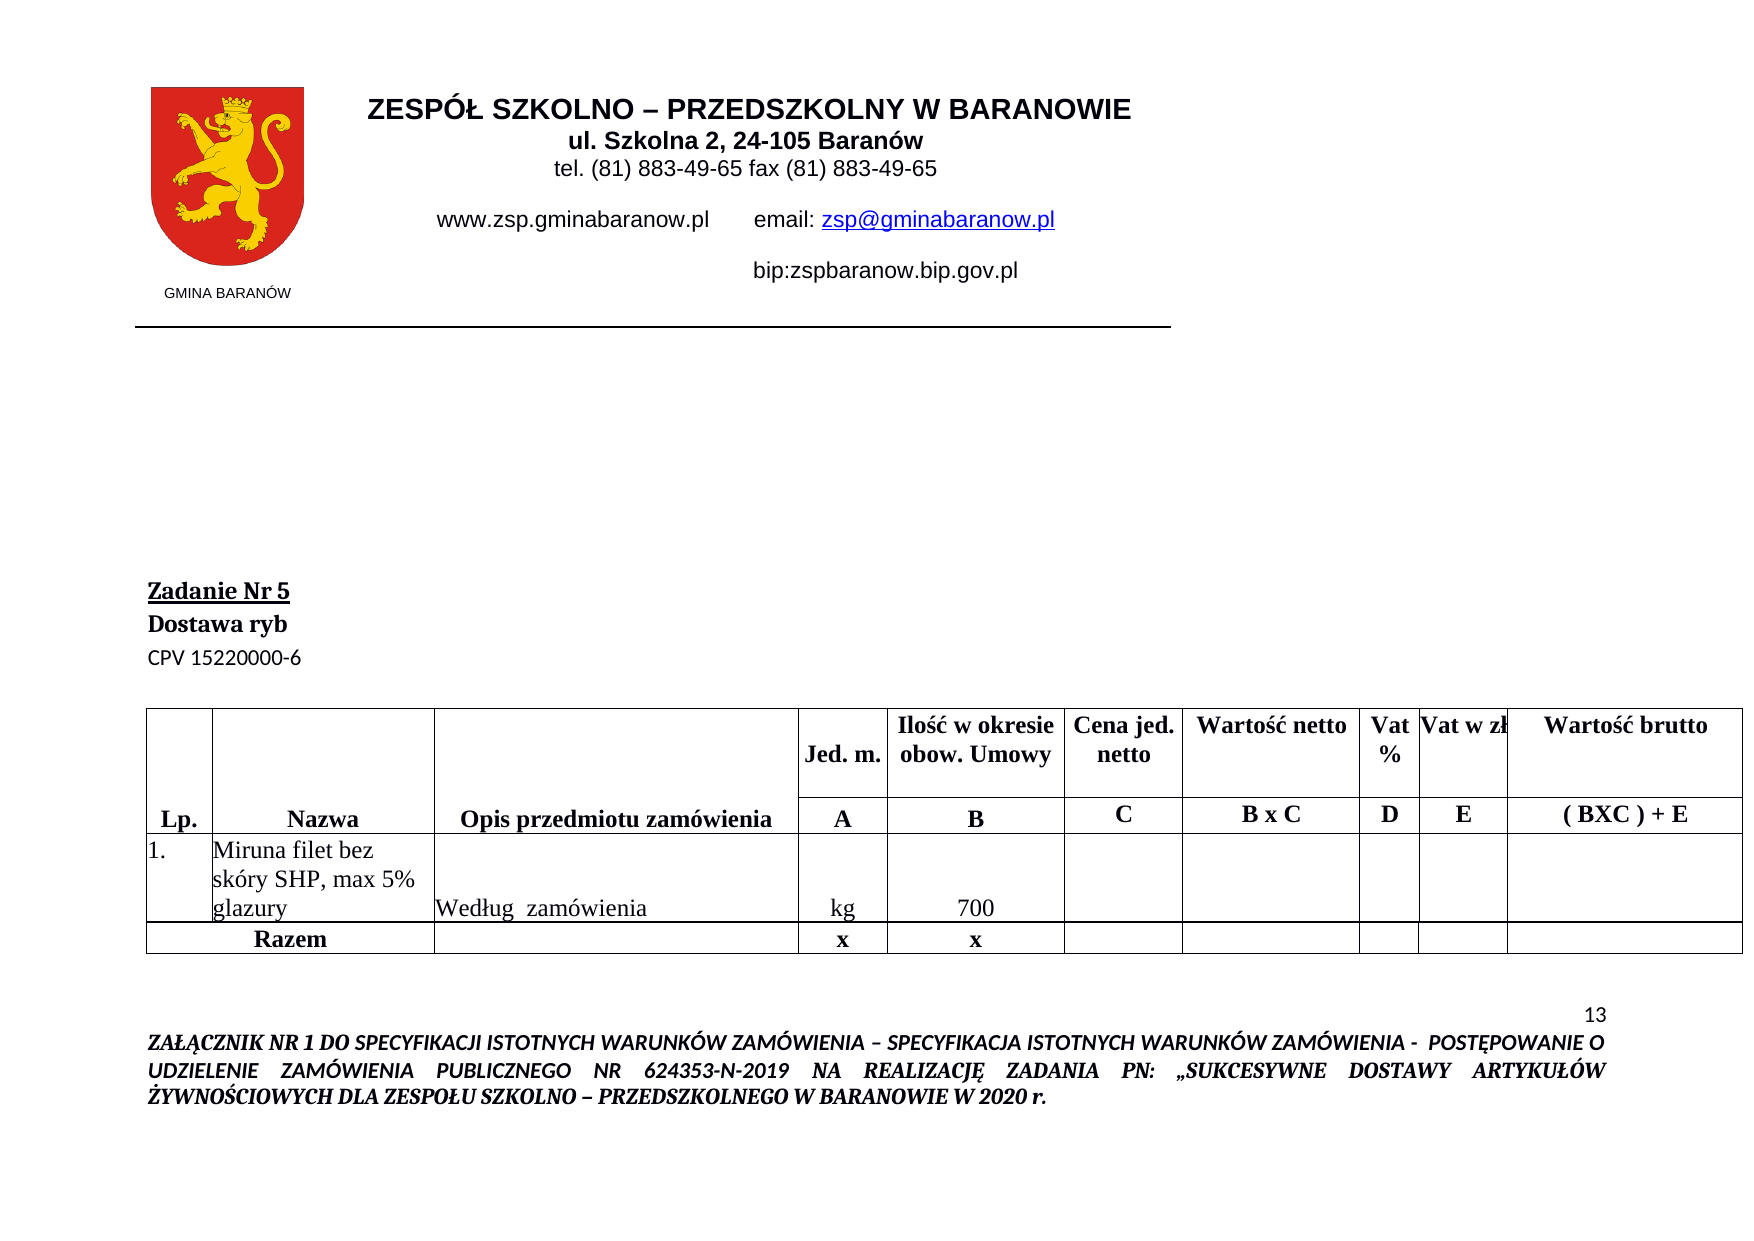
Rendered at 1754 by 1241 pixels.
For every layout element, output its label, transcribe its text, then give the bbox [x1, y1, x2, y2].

table_cell [435, 923, 798, 953]
table_cell [1508, 834, 1742, 921]
table_header Opis przedmiotu zamówienia [435, 709, 798, 833]
table_header Vat w zł [1420, 709, 1507, 797]
picture [151, 87, 304, 266]
table_header Lp. [147, 709, 212, 833]
text CPV 15220000-6 [148, 643, 1606, 671]
table_cell [1508, 923, 1742, 953]
table_cell B [888, 798, 1064, 833]
table_header Nazwa [213, 709, 434, 833]
table_cell [1420, 834, 1507, 921]
text Zadanie Nr 5 [148, 577, 1606, 605]
text Dostawa ryb [148, 609, 1606, 638]
table_header Jed. m. [799, 709, 887, 797]
table_header Vat % [1360, 709, 1419, 797]
table_cell ( BXC ) + E [1508, 798, 1742, 833]
table_cell B x C [1183, 798, 1359, 833]
table_cell x [888, 923, 1064, 953]
table_cell Według zamówienia [435, 834, 798, 921]
table_cell D [1360, 798, 1419, 833]
table_cell x [799, 923, 887, 953]
table_header Wartość brutto [1508, 709, 1742, 797]
table_cell [1183, 923, 1359, 953]
table_cell [1360, 923, 1418, 953]
table_cell [1419, 923, 1507, 953]
table_cell kg [799, 834, 887, 921]
table_cell A [799, 798, 887, 833]
table_cell [1065, 834, 1182, 921]
table_cell [1065, 923, 1182, 953]
table_cell C [1065, 798, 1182, 833]
table_cell 1. [147, 834, 212, 921]
table_cell [1360, 834, 1419, 921]
table_header Wartość netto [1183, 709, 1359, 797]
table_header Cena jed. netto [1065, 709, 1182, 797]
table_cell Miruna filet bez skóry SHP, max 5% glazury [213, 834, 434, 921]
table_cell E [1420, 798, 1507, 833]
table_cell 700 [888, 834, 1064, 921]
table_cell Razem [147, 923, 434, 953]
table_cell [1183, 834, 1359, 921]
table_header Ilość w okresie obow. Umowy [888, 709, 1064, 797]
